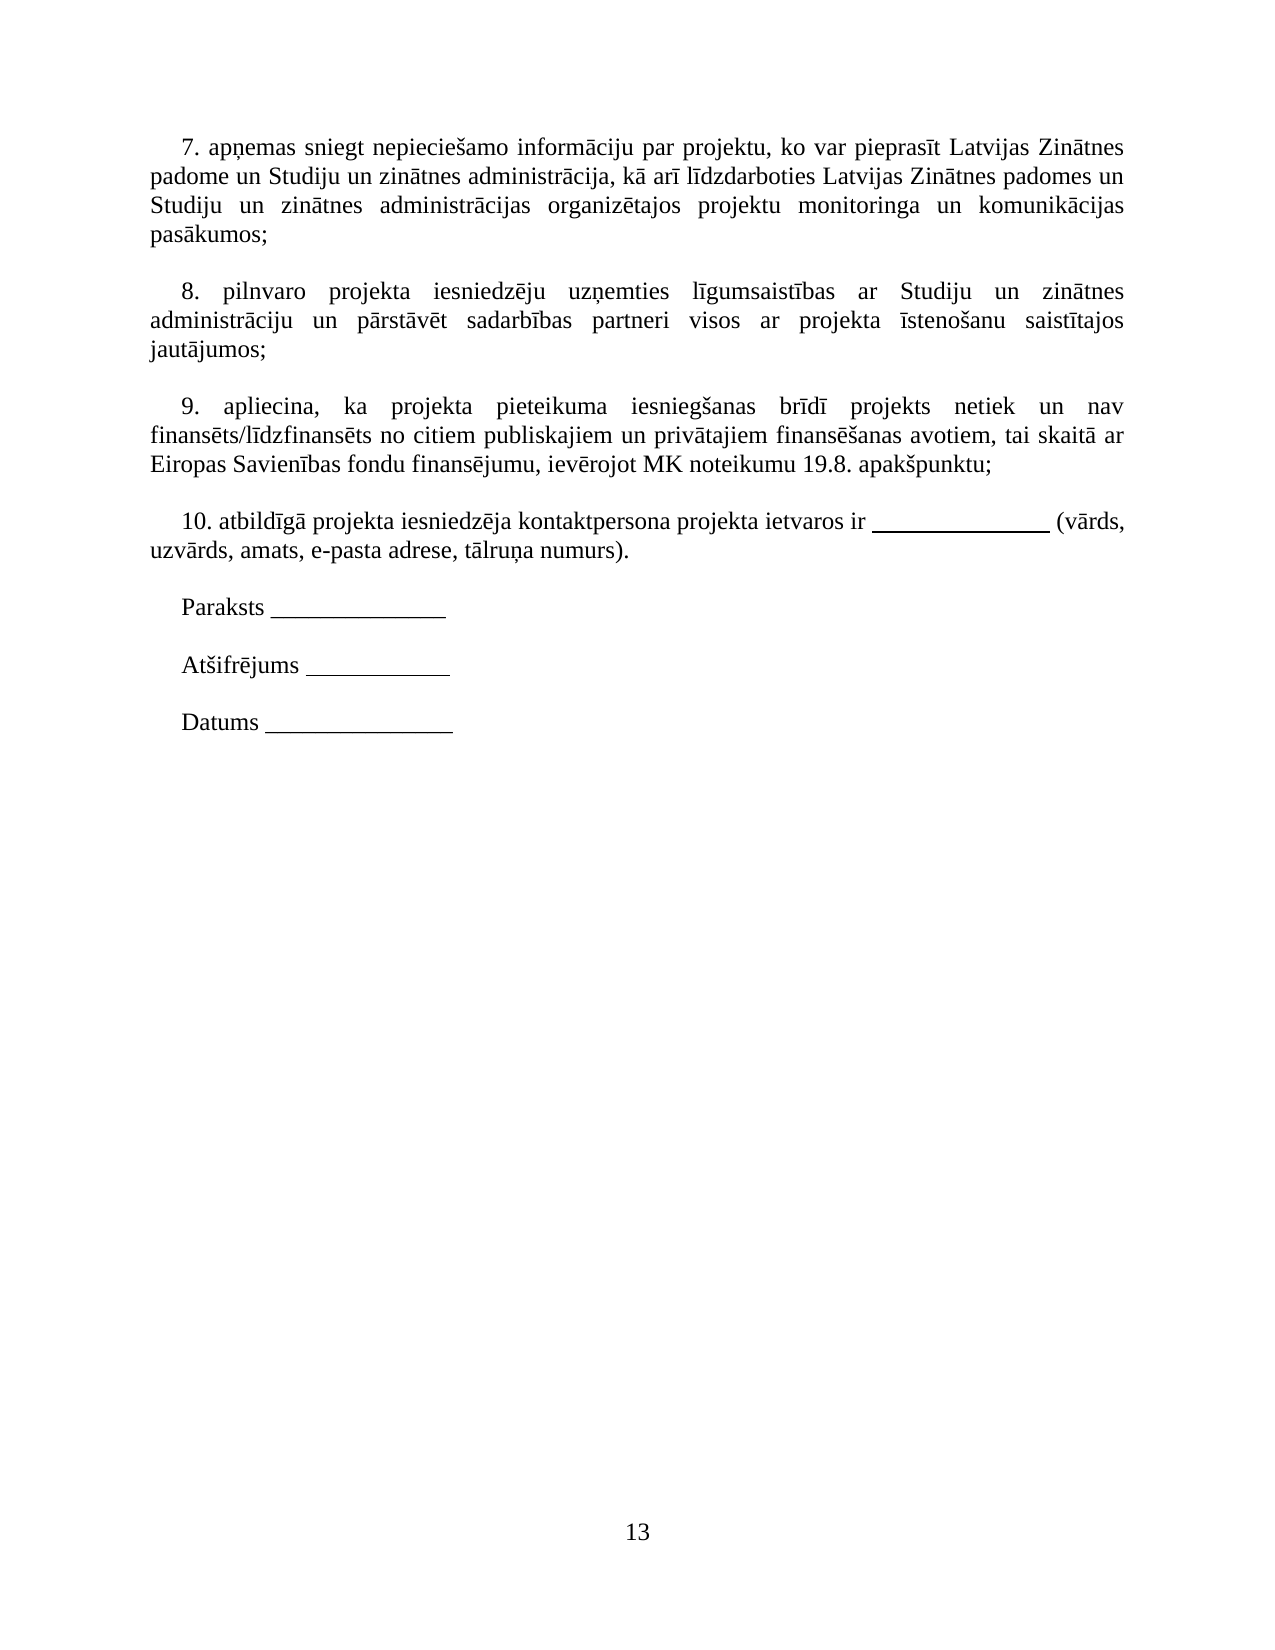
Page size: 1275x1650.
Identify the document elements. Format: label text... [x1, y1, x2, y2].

text Datums _______________ [150, 707, 1125, 736]
text 7. apņemas sniegt nepieciešamo informāciju par projektu, ko var pieprasīt Latvijas Zinātnes padome un Studiju un zinātnes administrācija, kā arī līdzdarboties Latvijas Zinātnes padomes un Studiju un zinātnes administrācijas organizētajos projektu monitoringa un komunikācijas pasākumos; [150, 132, 1125, 247]
text 9. apliecina, ka projekta pieteikuma iesniegšanas brīdī projekts netiek un nav finansēts/līdzfinansēts no citiem publiskajiem un privātajiem finansēšanas avotiem, tai skaitā ar Eiropas Savienības fondu finansējumu, ievērojot MK noteikumu 19.8. apakšpunktu; [150, 391, 1125, 477]
text 10. atbildīgā projekta iesniedzēja kontaktpersona projekta ietvaros ir (vārds, uzvārds, amats, e-pasta adrese, tālruņa numurs). [150, 506, 1125, 564]
text Atšifrējums [150, 650, 1125, 679]
text Paraksts ______________ [150, 592, 1125, 621]
text 8. pilnvaro projekta iesniedzēju uzņemties līgumsaistības ar Studiju un zinātnes administrāciju un pārstāvēt sadarbības partneri visos ar projekta īstenošanu saistītajos jautājumos; [150, 276, 1125, 362]
